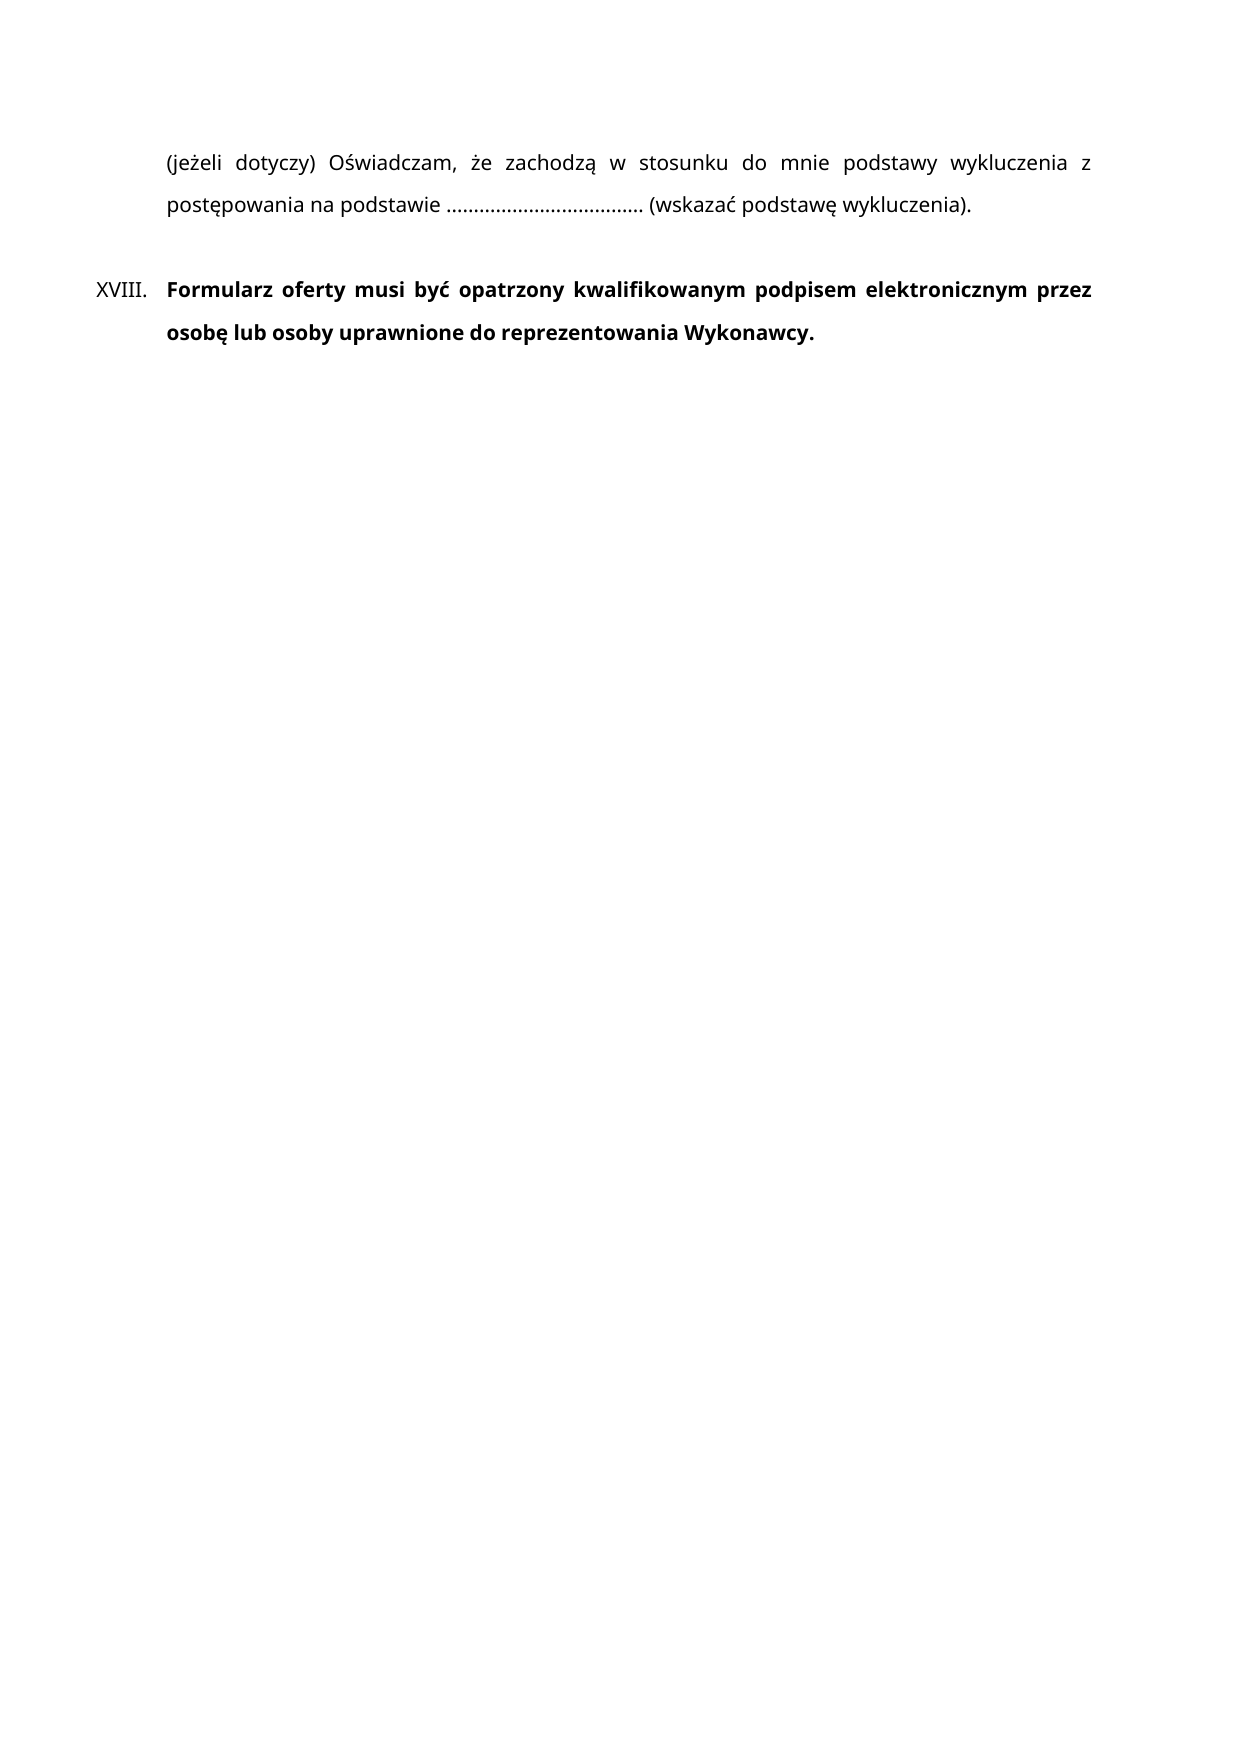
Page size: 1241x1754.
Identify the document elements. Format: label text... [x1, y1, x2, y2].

list Formularz oferty musi być opatrzony kwalifikowanym podpisem elektronicznym przez osobę lub osoby uprawnione do reprezentowania Wykonawcy. [148, 275, 1093, 346]
text (jeżeli dotyczy) Oświadczam, że zachodzą w stosunku do mnie podstawy wykluczenia z postępowania na podstawie ……………………………… (wskazać podstawę wykluczenia). [166, 148, 1093, 219]
